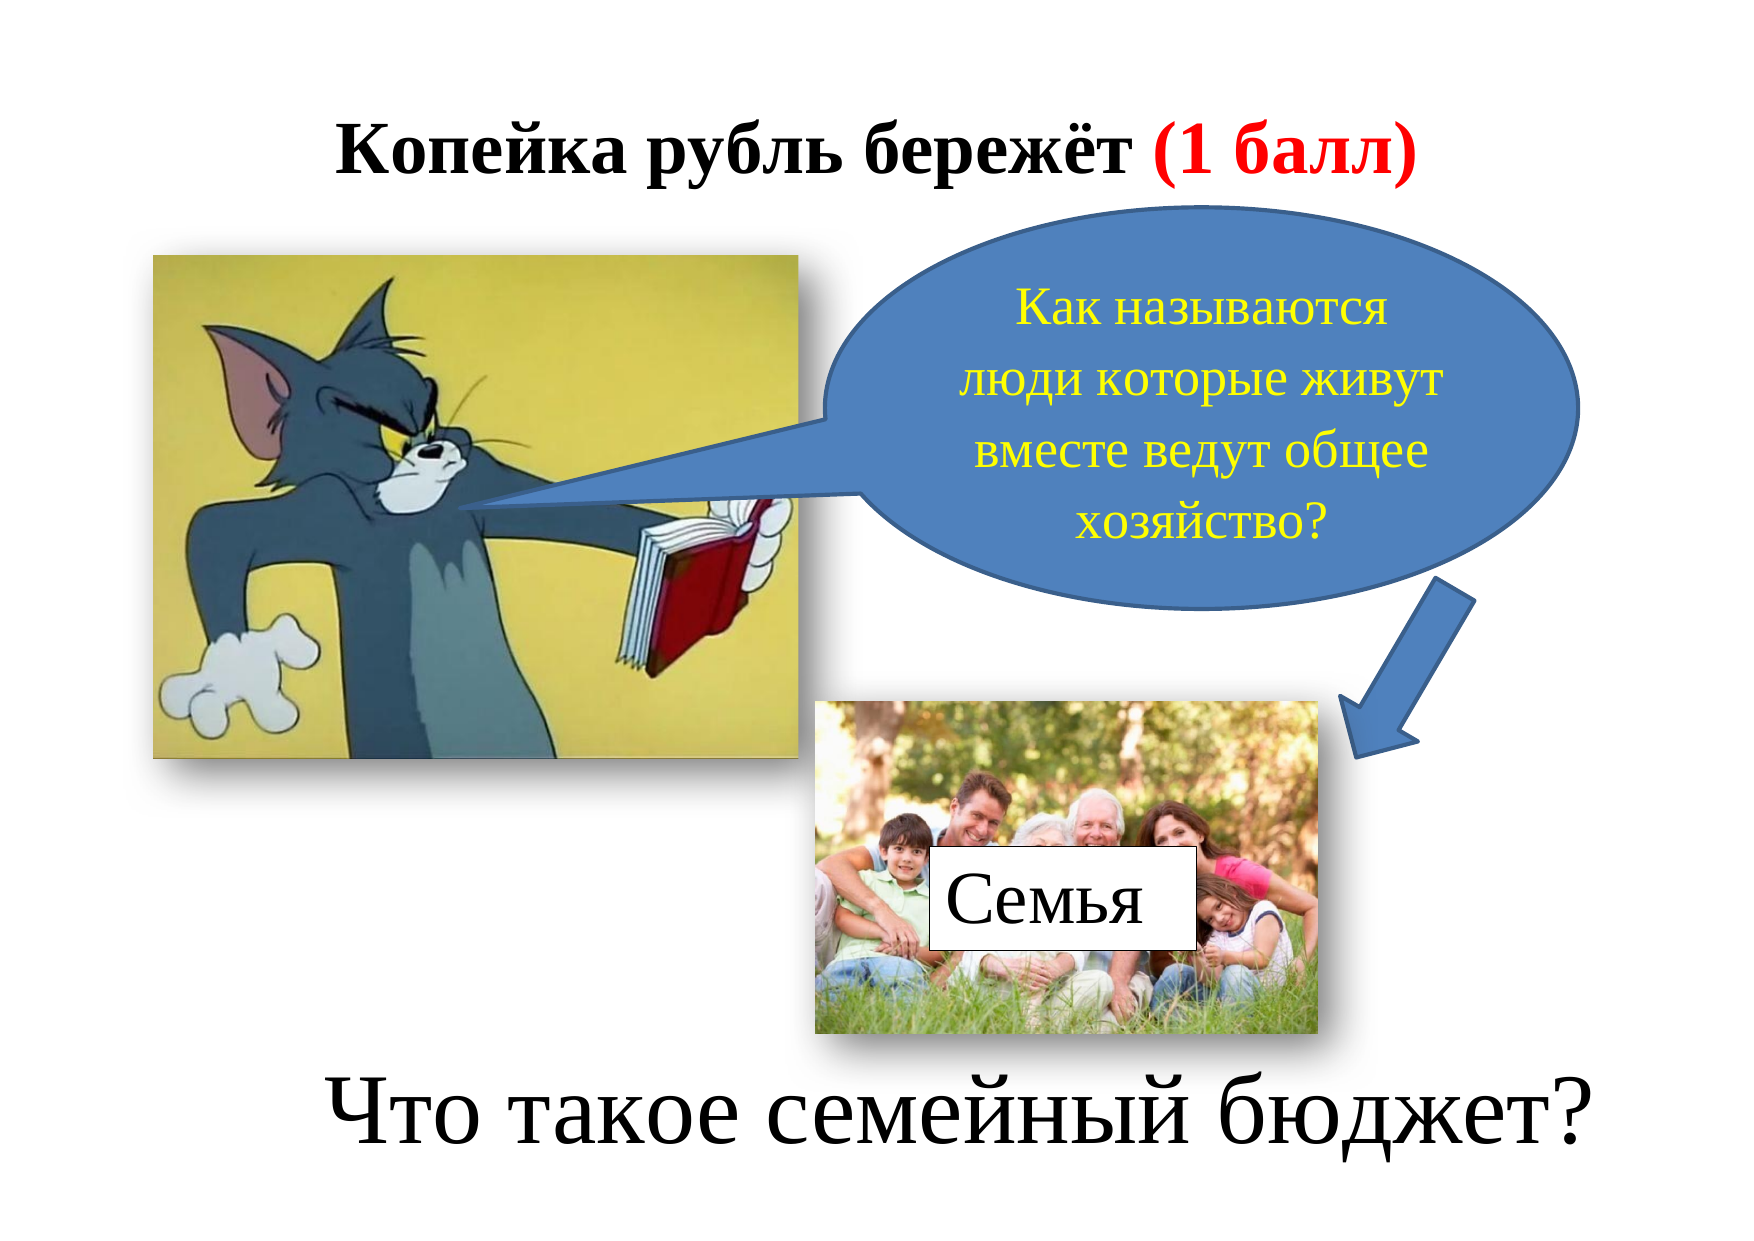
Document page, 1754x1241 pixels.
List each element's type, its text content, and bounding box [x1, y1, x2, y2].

picture [815, 701, 1318, 1034]
text Что такое семейный бюджет? [309, 1058, 1609, 1164]
picture [153, 255, 799, 759]
text Копейка рубль бережёт (1 балл) [118, 103, 1636, 190]
